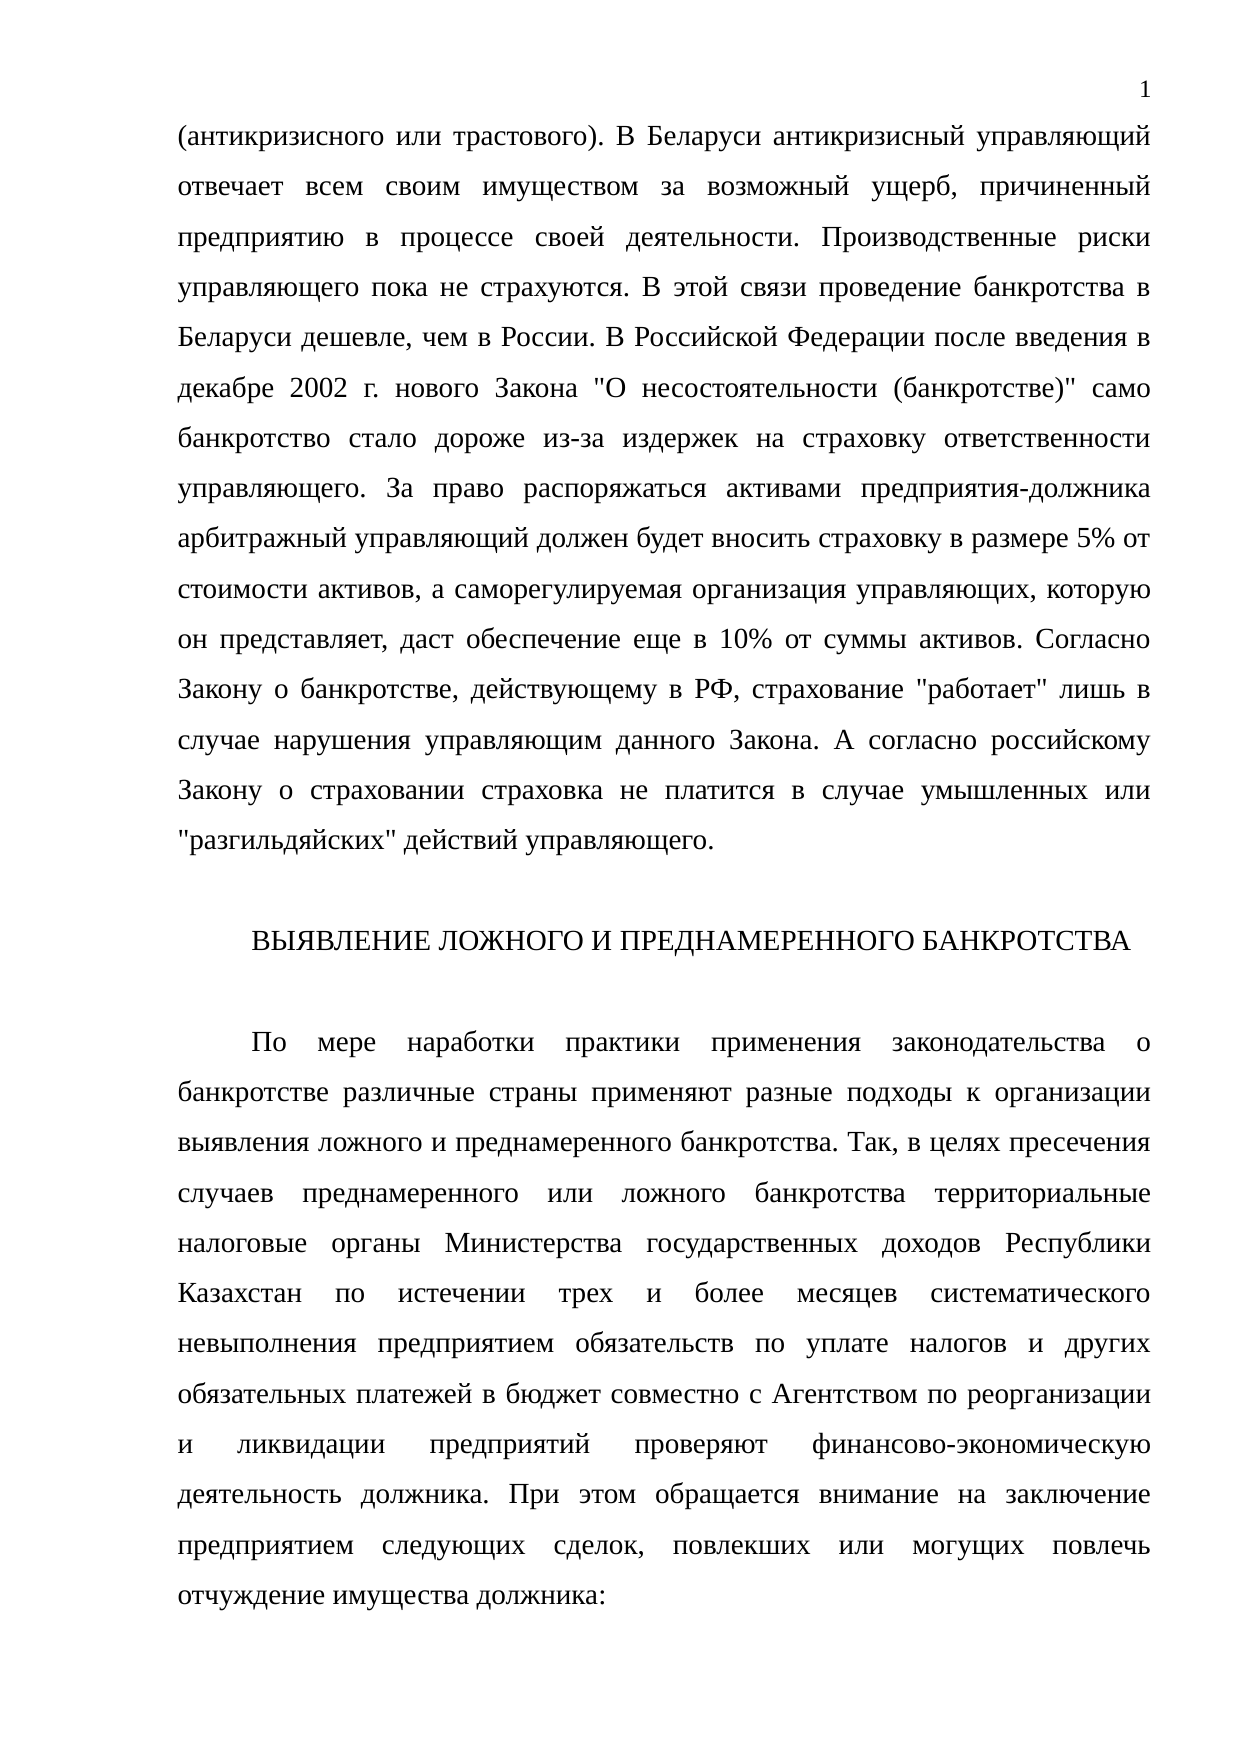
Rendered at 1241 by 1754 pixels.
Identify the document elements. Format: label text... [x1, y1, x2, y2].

text По мере наработки практики применения законодательства о банкротстве различные страны применяют разные подходы к организации выявления ложного и преднамеренного банкротства. Так, в целях пресечения случаев преднамеренного или ложного банкротства территориальные налоговые органы Министерства государственных доходов Республики Казахстан по истечении трех и более месяцев систематического невыполнения предприятием обязательств по уплате налогов и других обязательных платежей в бюджет совместно с Агентством по реорганизации и ликвидации предприятий проверяют финансово-экономическую деятельность должника. При этом обращается внимание на заключение предприятием следующих сделок, повлекших или могущих повлечь отчуждение имущества должника: [177, 1024, 1152, 1611]
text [177, 118, 1152, 856]
text Выявление ложного и преднамеренного банкротства [177, 923, 1152, 957]
